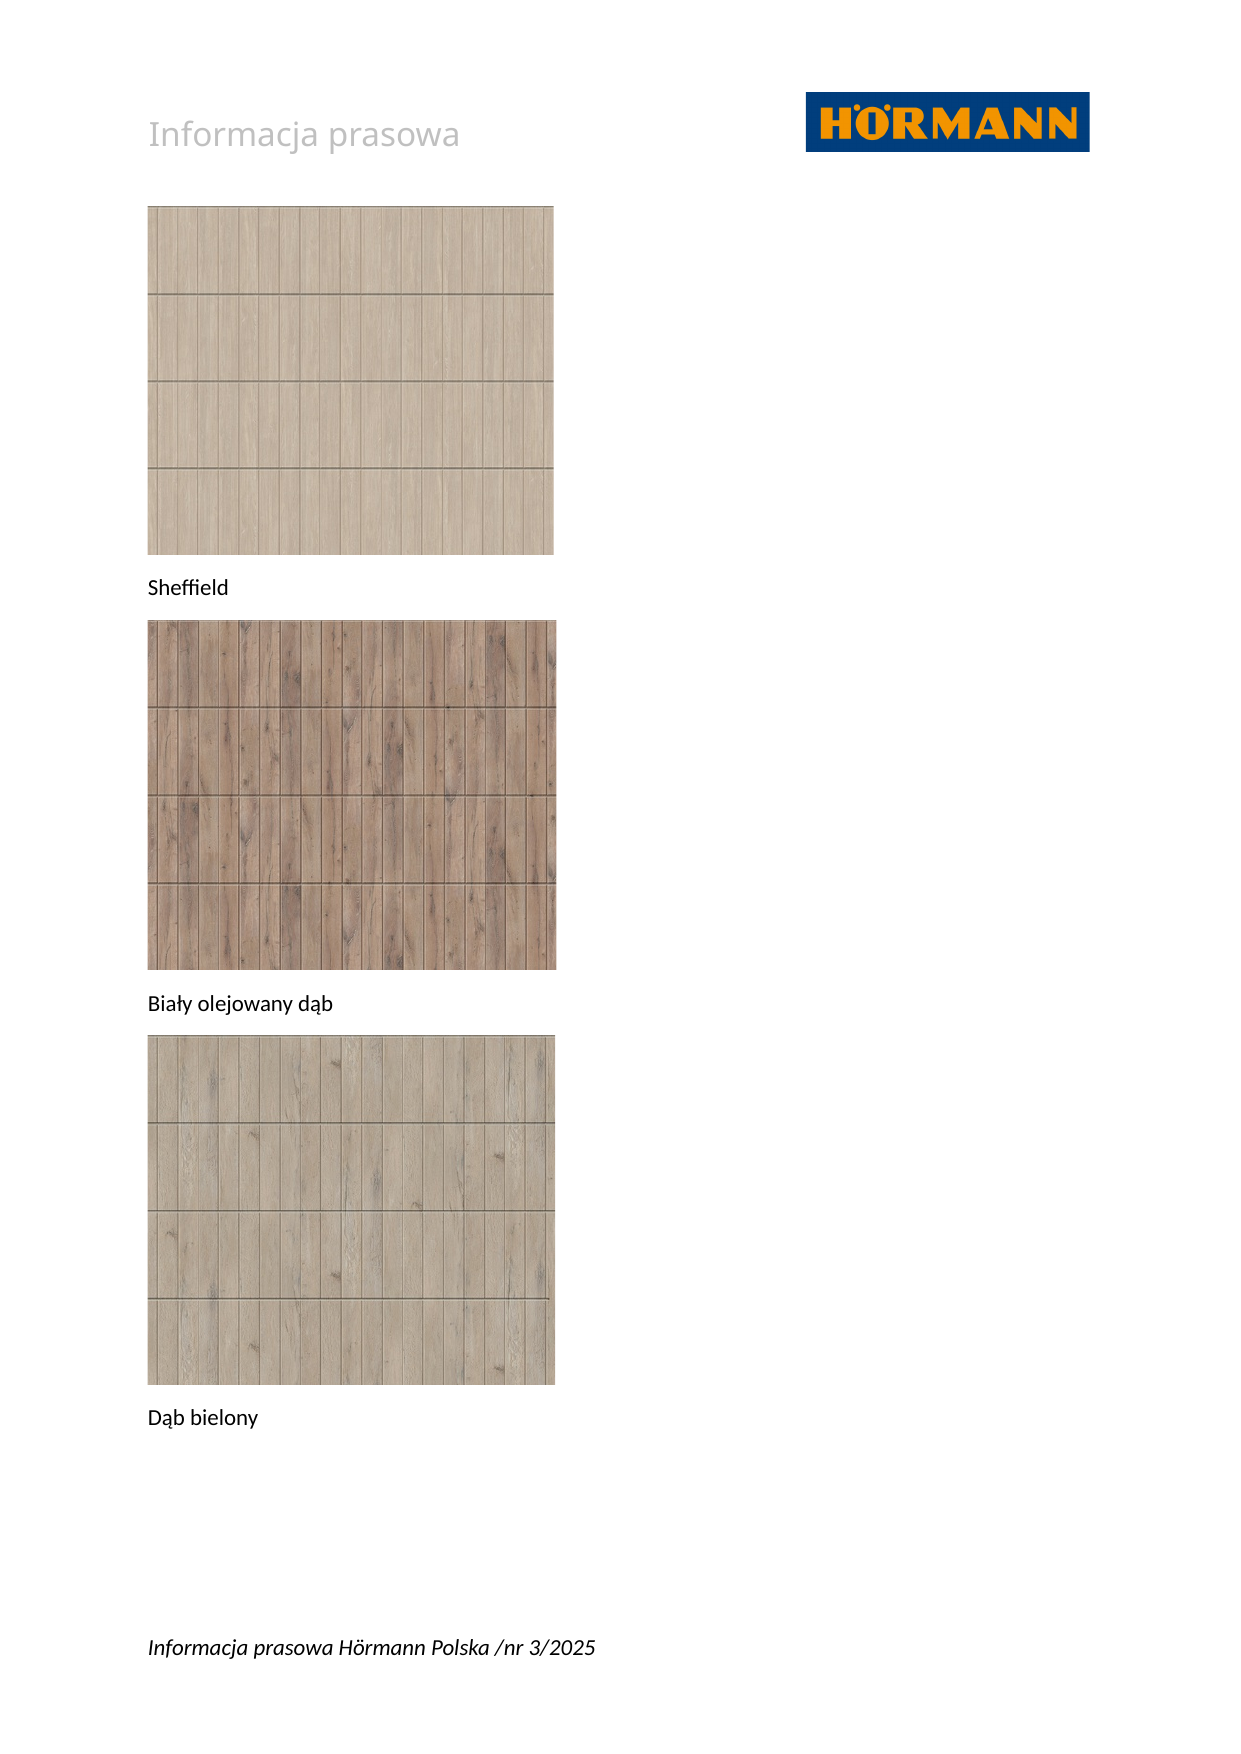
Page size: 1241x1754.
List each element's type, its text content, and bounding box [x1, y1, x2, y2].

text Sheffield [148, 573, 916, 601]
text Dąb bielony [148, 1403, 916, 1431]
text Biały olejowany dąb [148, 989, 916, 1017]
picture [805, 92, 1090, 152]
picture [147, 620, 557, 970]
picture [147, 206, 554, 555]
picture [147, 1035, 556, 1385]
